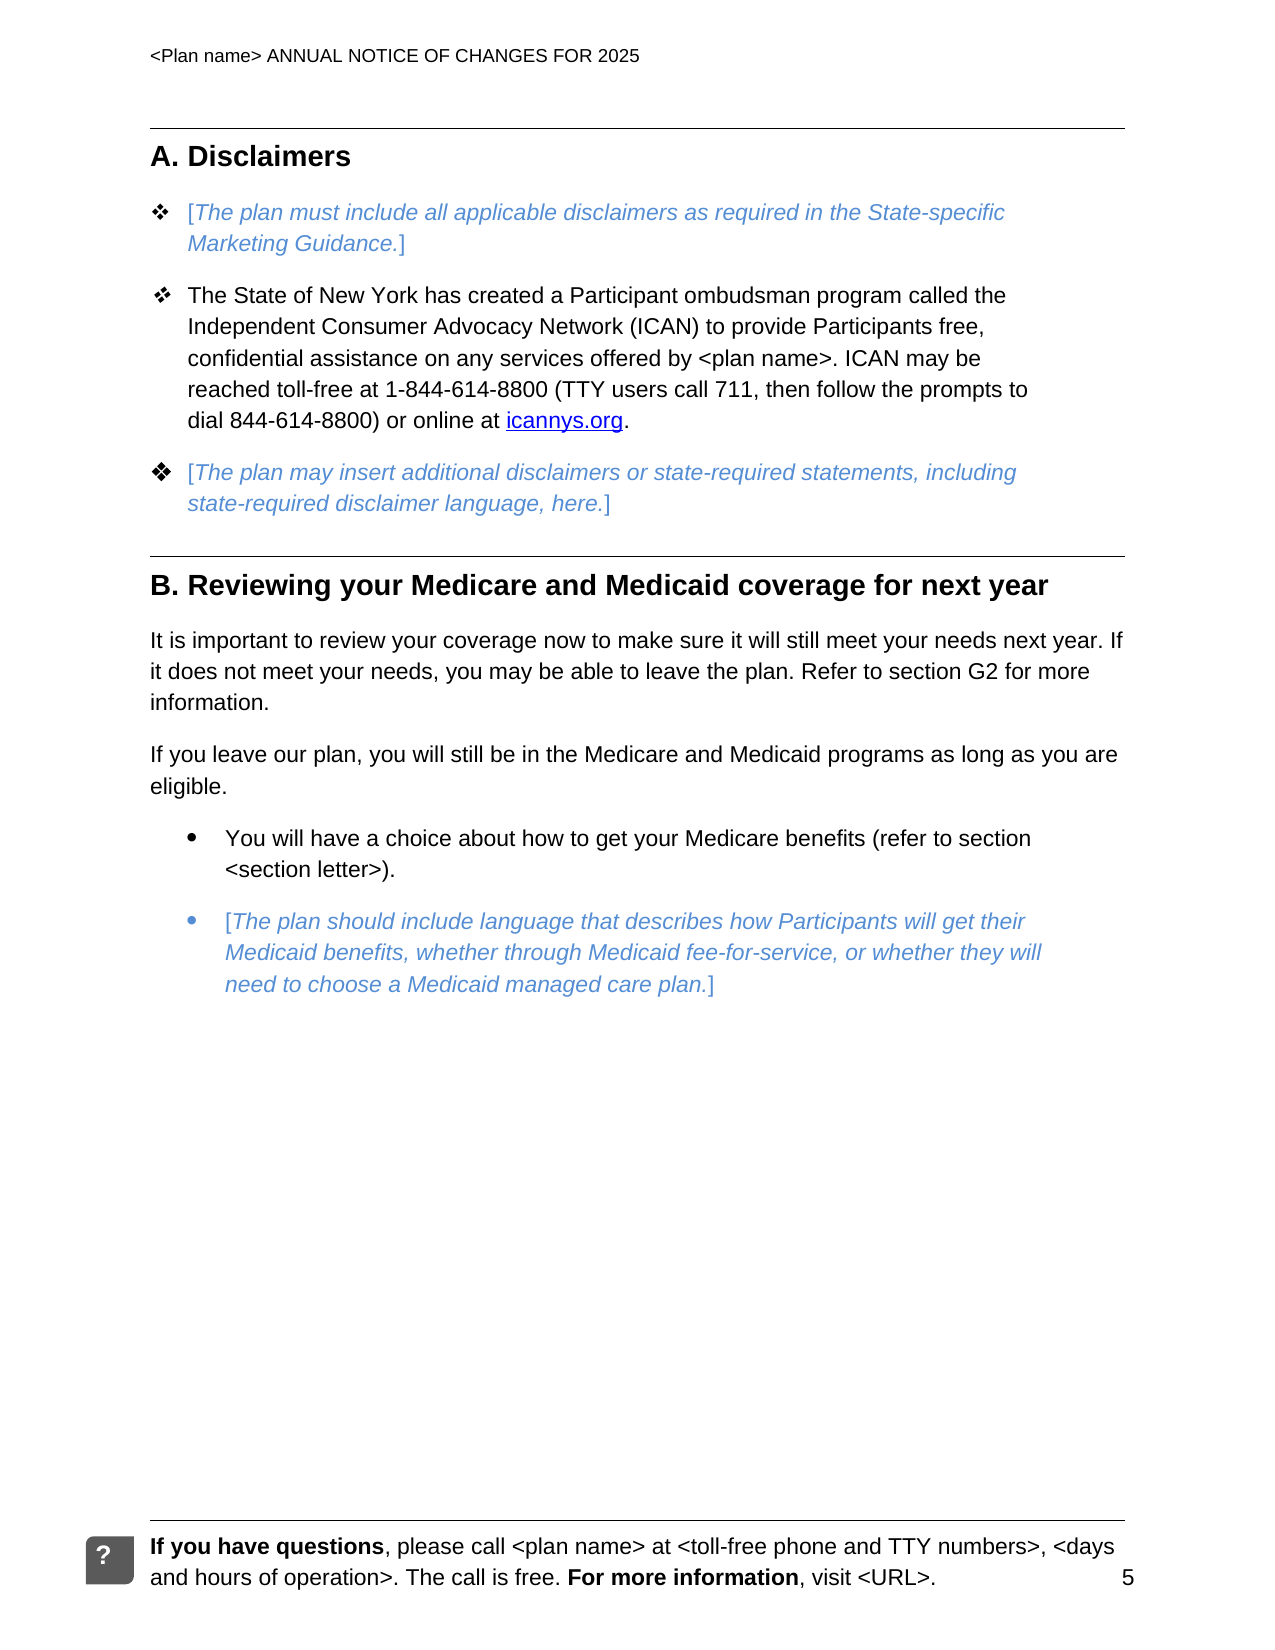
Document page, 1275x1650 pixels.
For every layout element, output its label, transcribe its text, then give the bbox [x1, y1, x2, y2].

list [The plan should include language that describes how Participants will get their Medicaid benefits, whether through Medicaid fee-for-service, or whether they will need to choose a Medicaid managed care plan.] [187, 904, 1050, 998]
subtitle Disclaimers [150, 129, 1125, 174]
list [The plan must include all applicable disclaimers as required in the State-specific Marketing Guidance.] [150, 195, 1050, 258]
text If you leave our plan, you will still be in the Medicare and Medicaid programs as long as you are eligible. [150, 738, 1125, 800]
list The State of New York has created a Participant ombudsman program called the Independent Consumer Advocacy Network (ICAN) to provide Participants free, confidential assistance on any services offered by <plan name>. ICAN may be reached toll-free at 1-844-614-8800 (TTY users call 711, then follow the prompts to dial 844-614-8800) or online at icannys.org. [150, 278, 1050, 435]
list You will have a choice about how to get your Medicare benefits (refer to section <section letter>). [187, 821, 1050, 884]
subtitle Reviewing your Medicare and Medicaid coverage for next year [150, 557, 1125, 602]
list [The plan may insert additional disclaimers or state-required statements, including state-required disclaimer language, here.] [150, 456, 1050, 518]
text It is important to review your coverage now to make sure it will still meet your needs next year. If it does not meet your needs, you may be able to leave the plan. Refer to section G2 for more information. [150, 623, 1125, 717]
